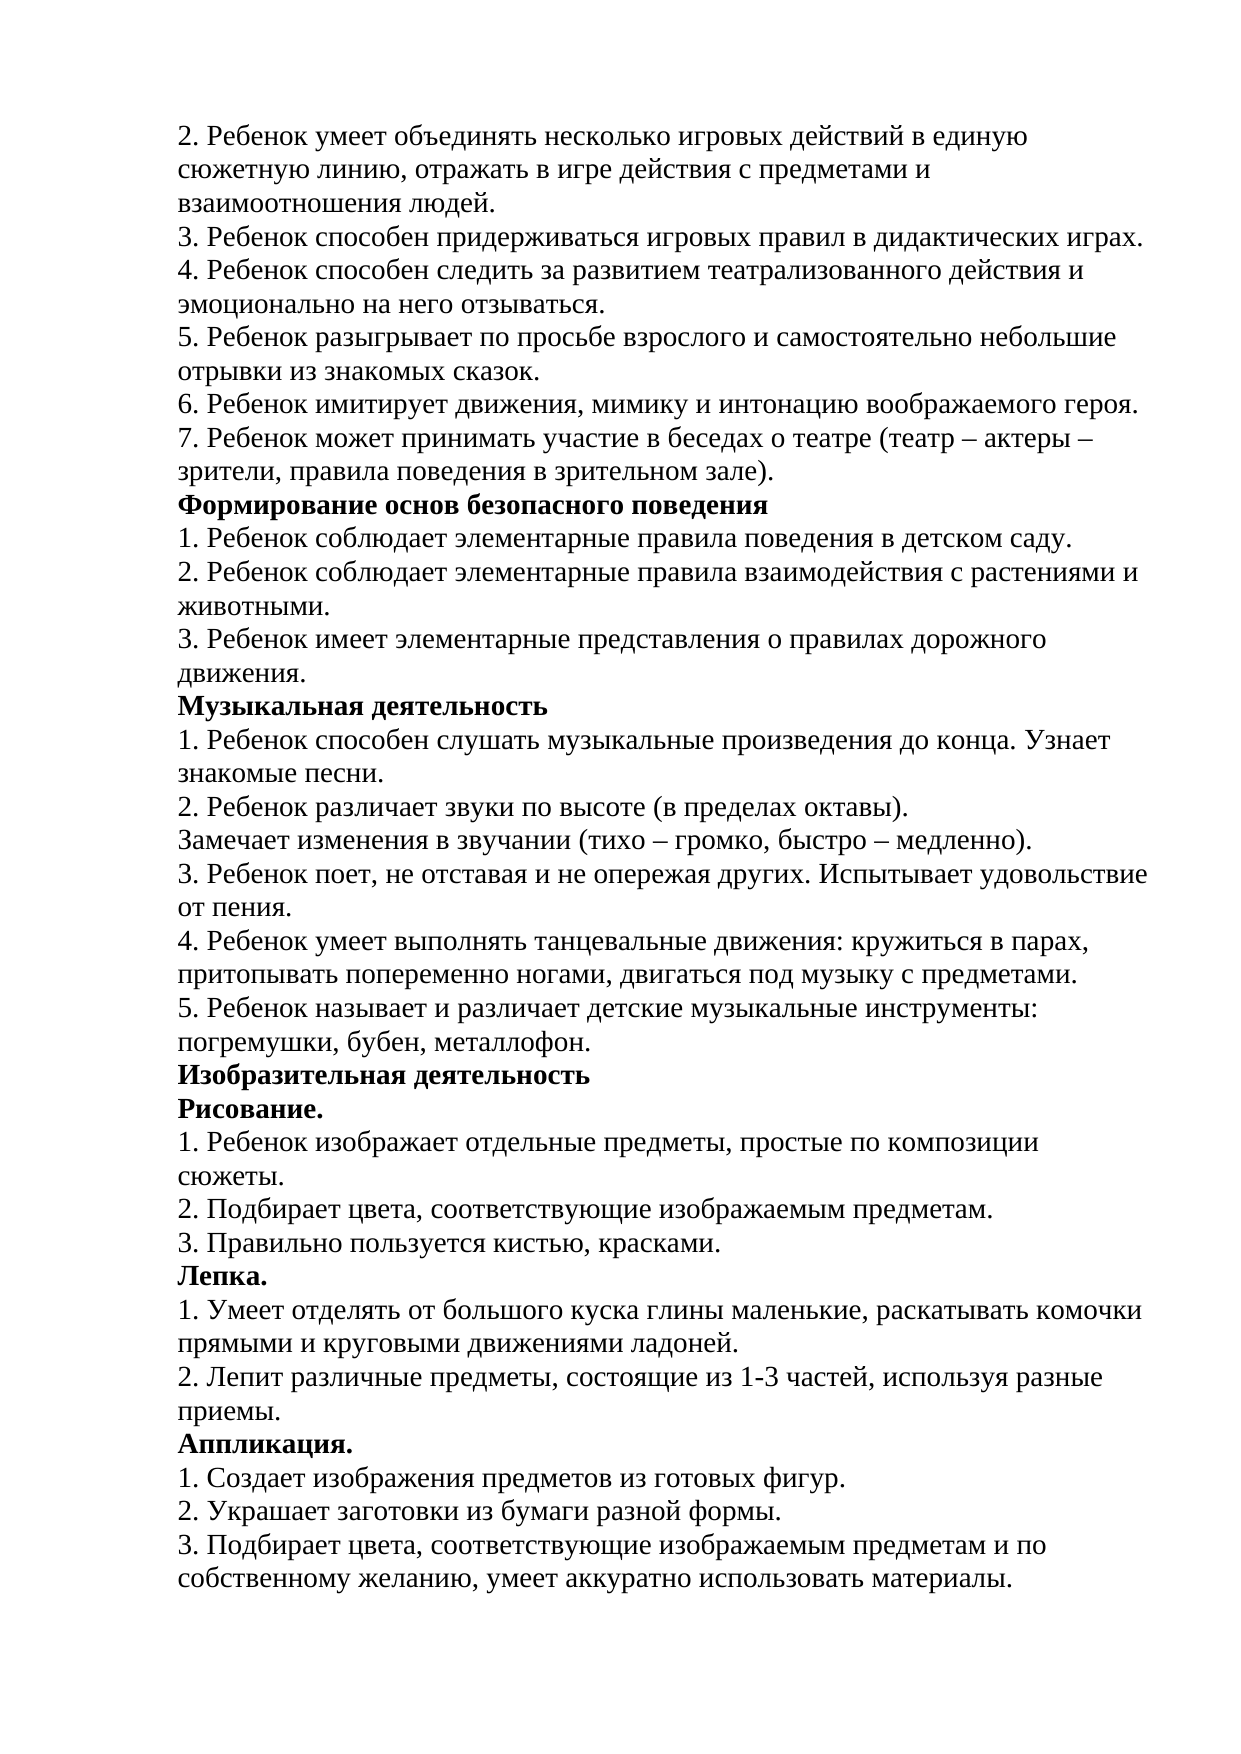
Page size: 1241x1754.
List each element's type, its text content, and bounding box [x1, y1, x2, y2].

text 3. Правильно пользуется кистью, красками. [177, 1225, 1152, 1258]
text 3. Подбирает цвета, соответствующие изображаемым предметам и по собственному желанию, умеет аккуратно использовать материалы. [177, 1527, 1152, 1594]
text Изобразительная деятельность [177, 1057, 1152, 1091]
text Формирование основ безопасного поведения [177, 487, 1152, 521]
text Лепка. [177, 1258, 1152, 1292]
text 1. Ребенок изображает отдельные предметы, простые по композиции сюжеты. [177, 1124, 1152, 1191]
text 1. Ребенок способен слушать музыкальные произведения до конца. Узнает знакомые песни. [177, 722, 1152, 789]
text 2. Лепит различные предметы, состоящие из 1-3 частей, используя разные приемы. [177, 1359, 1152, 1426]
text 2. Ребенок различает звуки по высоте (в пределах октавы). [177, 789, 1152, 822]
text 1. Умеет отделять от большого куска глины маленькие, раскатывать комочки прямыми и круговыми движениями ладоней. [177, 1292, 1152, 1359]
text 4. Ребенок способен следить за развитием театрализованного действия и эмоционально на него отзываться. [177, 252, 1152, 319]
text 2. Подбирает цвета, соответствующие изображаемым предметам. [177, 1191, 1152, 1225]
text Рисование. [177, 1091, 1152, 1124]
text 3. Ребенок имеет элементарные представления о правилах дорожного движения. [177, 621, 1152, 688]
text 4. Ребенок умеет выполнять танцевальные движения: кружиться в парах, притопывать попеременно ногами, двигаться под музыку с предметами. [177, 923, 1152, 990]
text Замечает изменения в звучании (тихо – громко, быстро – медленно). [177, 822, 1152, 856]
text 3. Ребенок способен придерживаться игровых правил в дидактических играх. [177, 219, 1152, 252]
text 2. Ребенок соблюдает элементарные правила взаимодействия с растениями и животными. [177, 554, 1152, 621]
text 1. Ребенок соблюдает элементарные правила поведения в детском саду. [177, 521, 1152, 554]
text Музыкальная деятельность [177, 688, 1152, 722]
text 2. Украшает заготовки из бумаги разной формы. [177, 1493, 1152, 1527]
text 3. Ребенок поет, не отставая и не опережая других. Испытывает удовольствие от пения. [177, 856, 1152, 923]
text 6. Ребенок имитирует движения, мимику и интонацию воображаемого героя. [177, 386, 1152, 420]
text 5. Ребенок разыгрывает по просьбе взрослого и самостоятельно небольшие отрывки из знакомых сказок. [177, 319, 1152, 386]
text 1. Создает изображения предметов из готовых фигур. [177, 1460, 1152, 1493]
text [177, 118, 1152, 219]
text Аппликация. [177, 1426, 1152, 1460]
text 5. Ребенок называет и различает детские музыкальные инструменты: погремушки, бубен, металлофон. [177, 990, 1152, 1057]
text 7. Ребенок может принимать участие в беседах о театре (театр – актеры – зрители, правила поведения в зрительном зале). [177, 420, 1152, 487]
